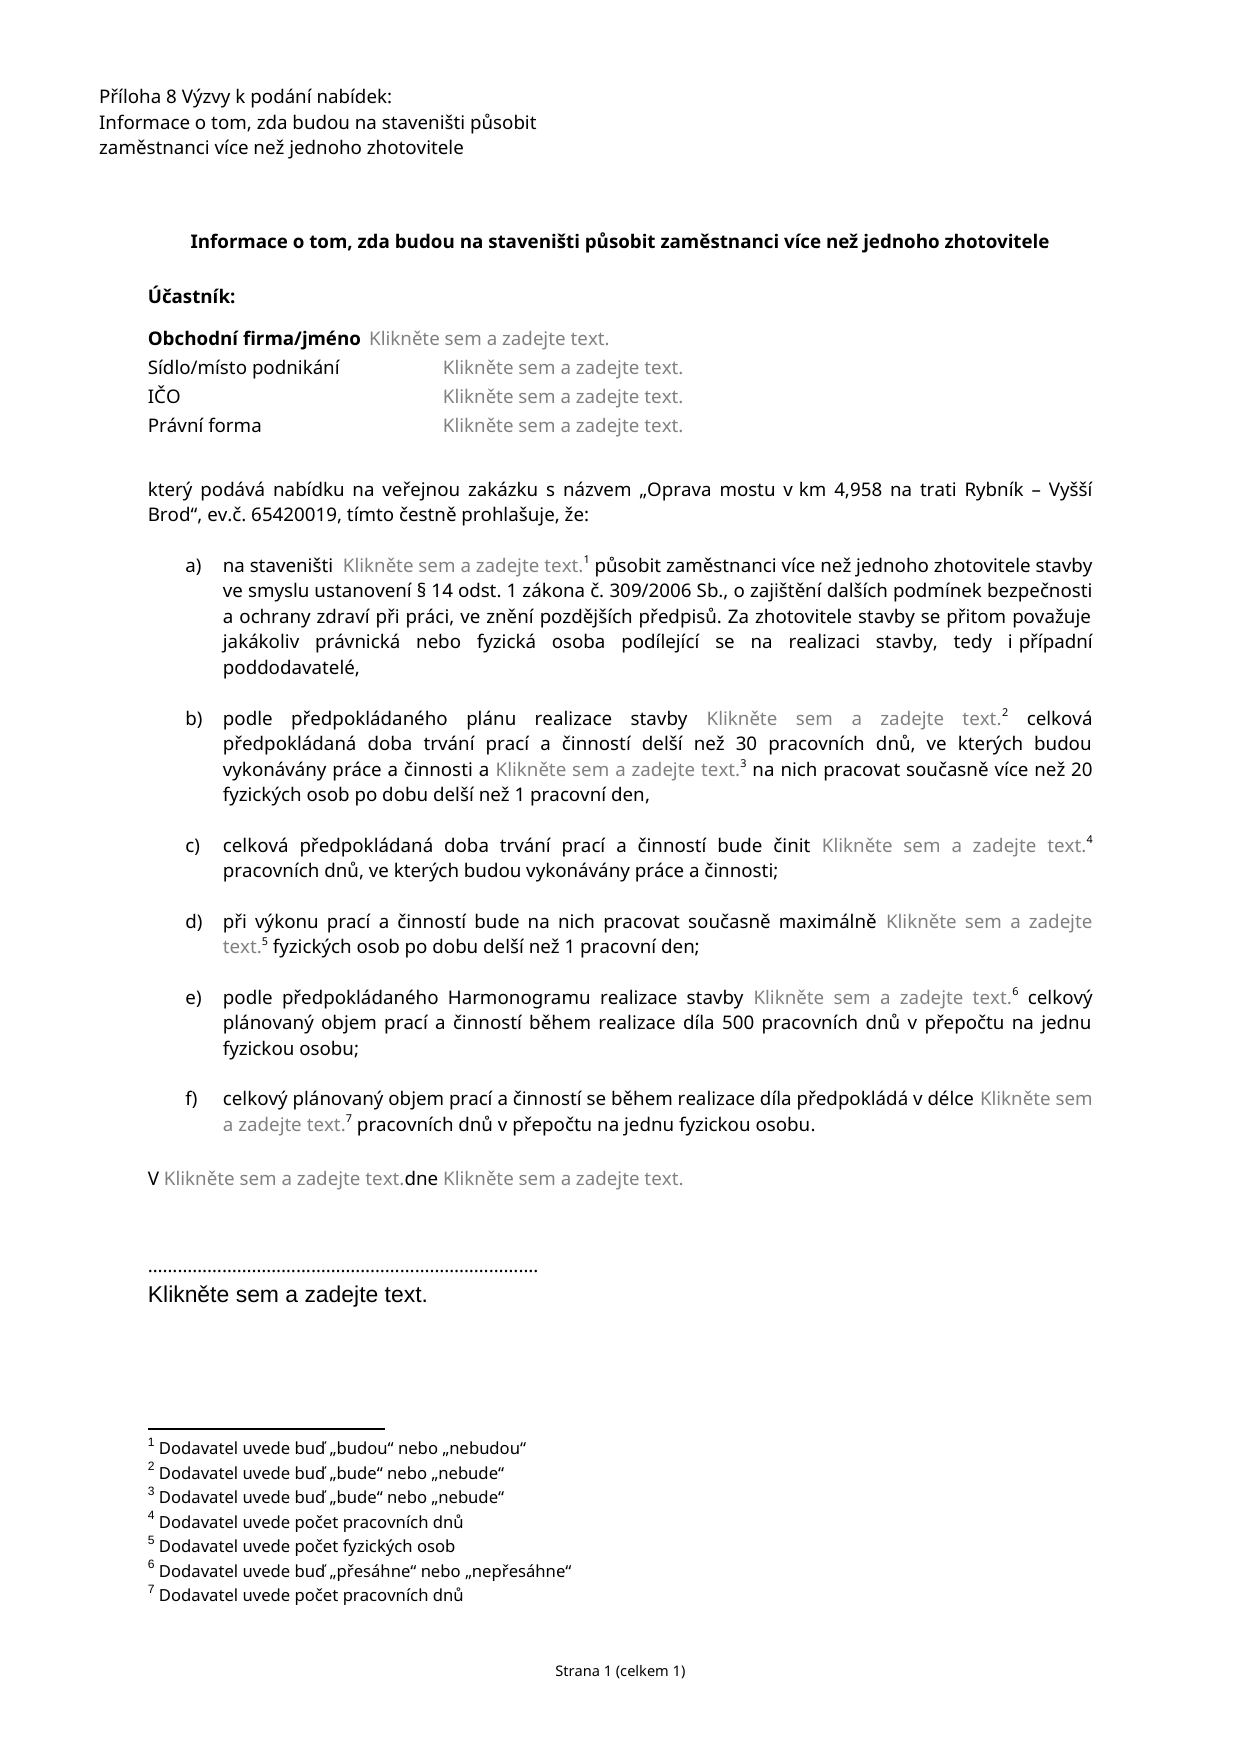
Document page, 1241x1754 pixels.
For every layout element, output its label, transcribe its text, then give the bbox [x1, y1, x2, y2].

list podle předpokládaného Harmonogramu realizace stavby celkový plánovaný objem prací a činností během realizace díla 500 pracovních dnů v přepočtu na jednu fyzickou osobu; [185, 984, 1093, 1061]
text V dne [148, 1162, 1092, 1191]
list při výkonu prací a činností bude na nich pracovat současně maximálně fyzických osob po dobu delší než 1 pracovní den; [185, 908, 1093, 959]
list celková předpokládaná doba trvání prací a činností bude činit pracovních dnů, ve kterých budou vykonávány práce a činnosti; [185, 832, 1093, 883]
list celkový plánovaný objem prací a činností se během realizace díla předpokládá v délce pracovních dnů v přepočtu na jednu fyzickou osobu. [185, 1086, 1093, 1137]
text IČO [148, 380, 1093, 409]
title Informace o tom, zda budou na staveništi působit zaměstnanci více než jednoho zhotovitele [148, 228, 1093, 254]
list na staveništi působit zaměstnanci více než jednoho zhotovitele stavby ve smyslu ustanovení § 14 odst. 1 zákona č. 309/2006 Sb., o zajištění dalších podmínek bezpečnosti a ochrany zdraví při práci, ve znění pozdějších předpisů. Za zhotovitele stavby se přitom považuje jakákoliv právnická nebo fyzická osoba podílející se na realizaci stavby, tedy i případní poddodavatelé, [185, 552, 1093, 680]
text Sídlo/místo podnikání [148, 351, 1093, 380]
list podle předpokládaného plánu realizace stavby celková předpokládaná doba trvání prací a činností delší než 30 pracovních dnů, ve kterých budou vykonávány práce a činnosti a na nich pracovat současně více než 20 fyzických osob po dobu delší než 1 pracovní den, [185, 705, 1093, 807]
text Právní forma [148, 409, 1093, 438]
text ……………………………………………………………………. [148, 1249, 1092, 1278]
text Účastník: [148, 279, 1093, 310]
text který podává nabídku na veřejnou zakázku s názvem „Oprava mostu v km 4,958 na trati Rybník – Vyšší Brod“, ev.č. 65420019, tímto čestně prohlašuje, že: [148, 476, 1093, 527]
text Obchodní firma/jméno [148, 322, 1093, 351]
